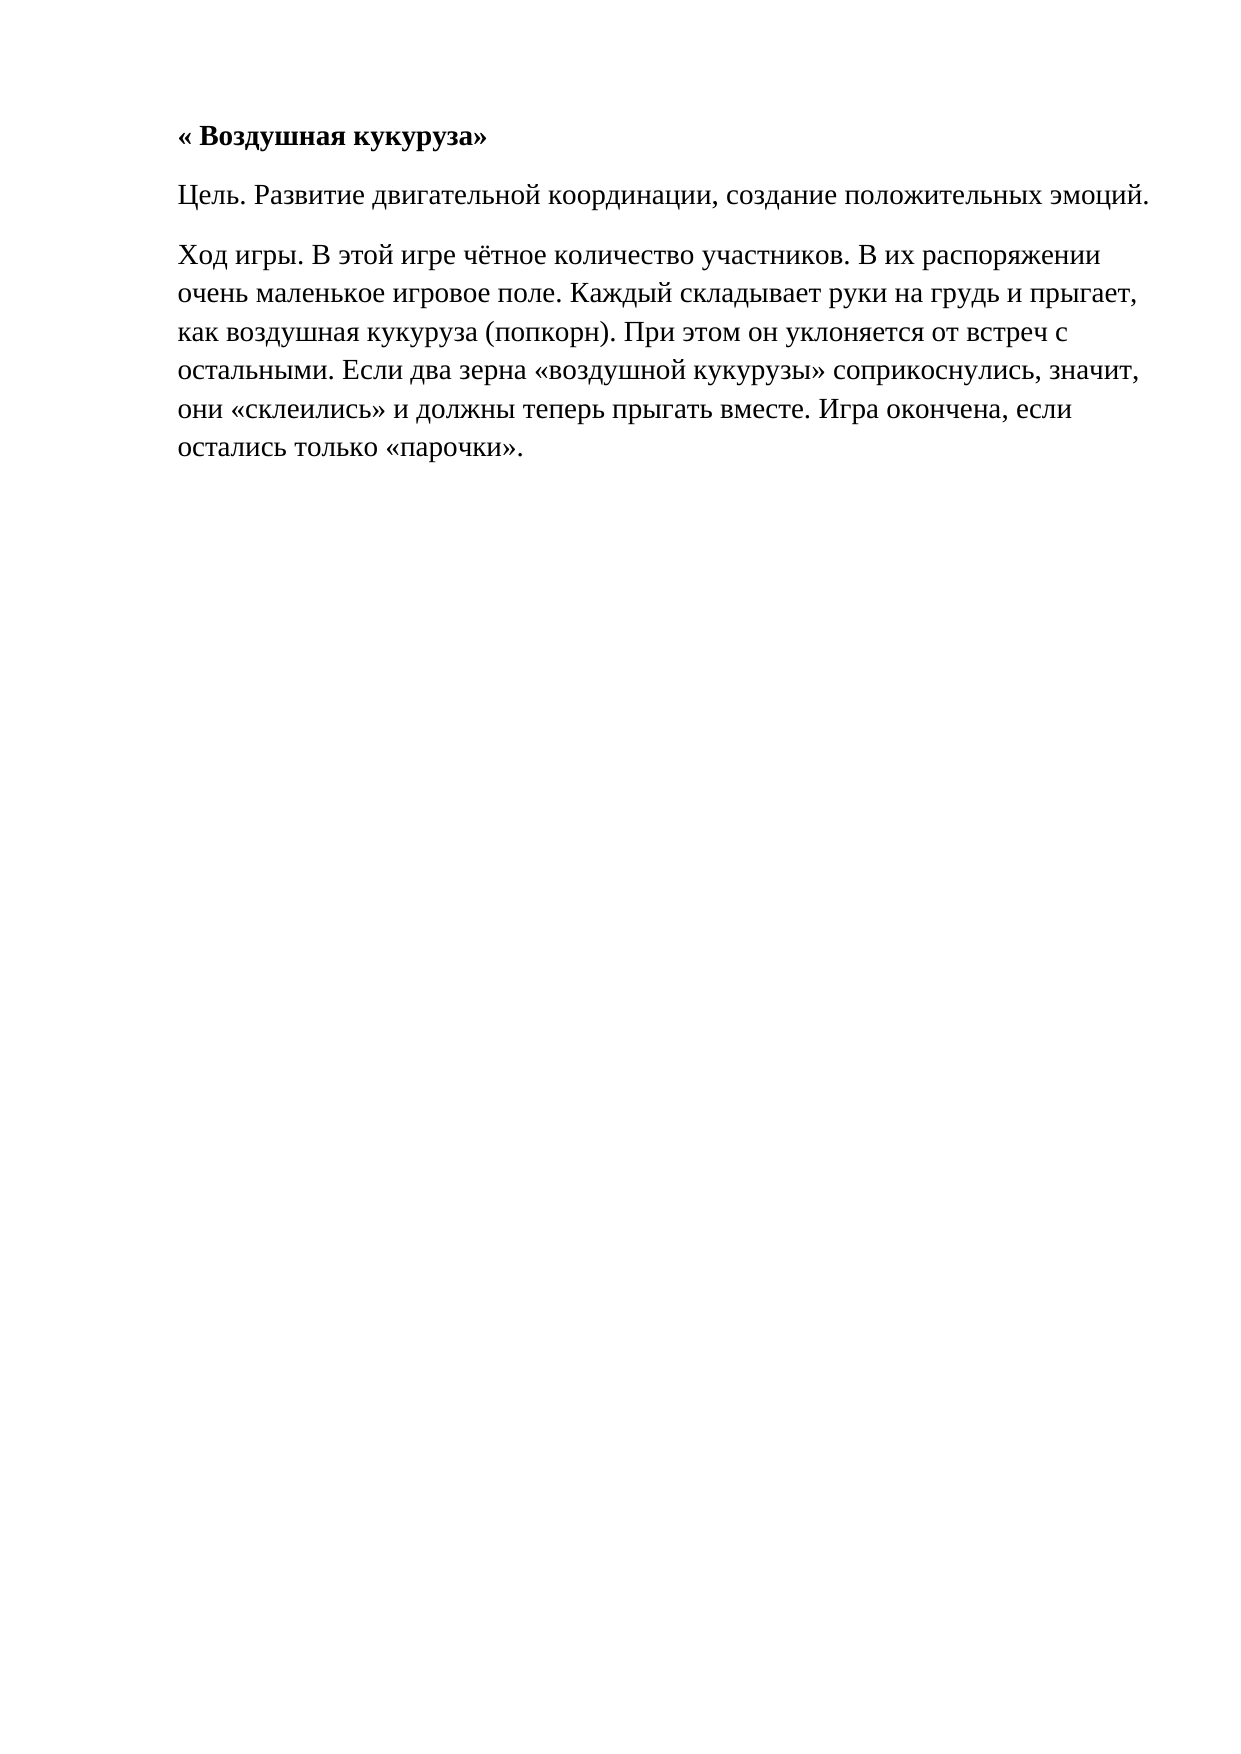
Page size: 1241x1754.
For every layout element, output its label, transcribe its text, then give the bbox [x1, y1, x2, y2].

text « Воздушная кукуруза» [177, 118, 1152, 152]
text Цель. Развитие двигательной координации, создание положительных эмоций. [177, 177, 1152, 211]
text Ход игры. В этой игре чётное количество участников. В их распоряжении очень маленькое игровое поле. Каждый складывает руки на грудь и прыгает, как воздушная кукуруза (попкорн). При этом он уклоняется от встреч с остальными. Если два зерна «воздушной кукурузы» соприкоснулись, значит, они «склеились» и должны теперь прыгать вместе. Игра окончена, если остались только «парочки». [177, 237, 1152, 463]
